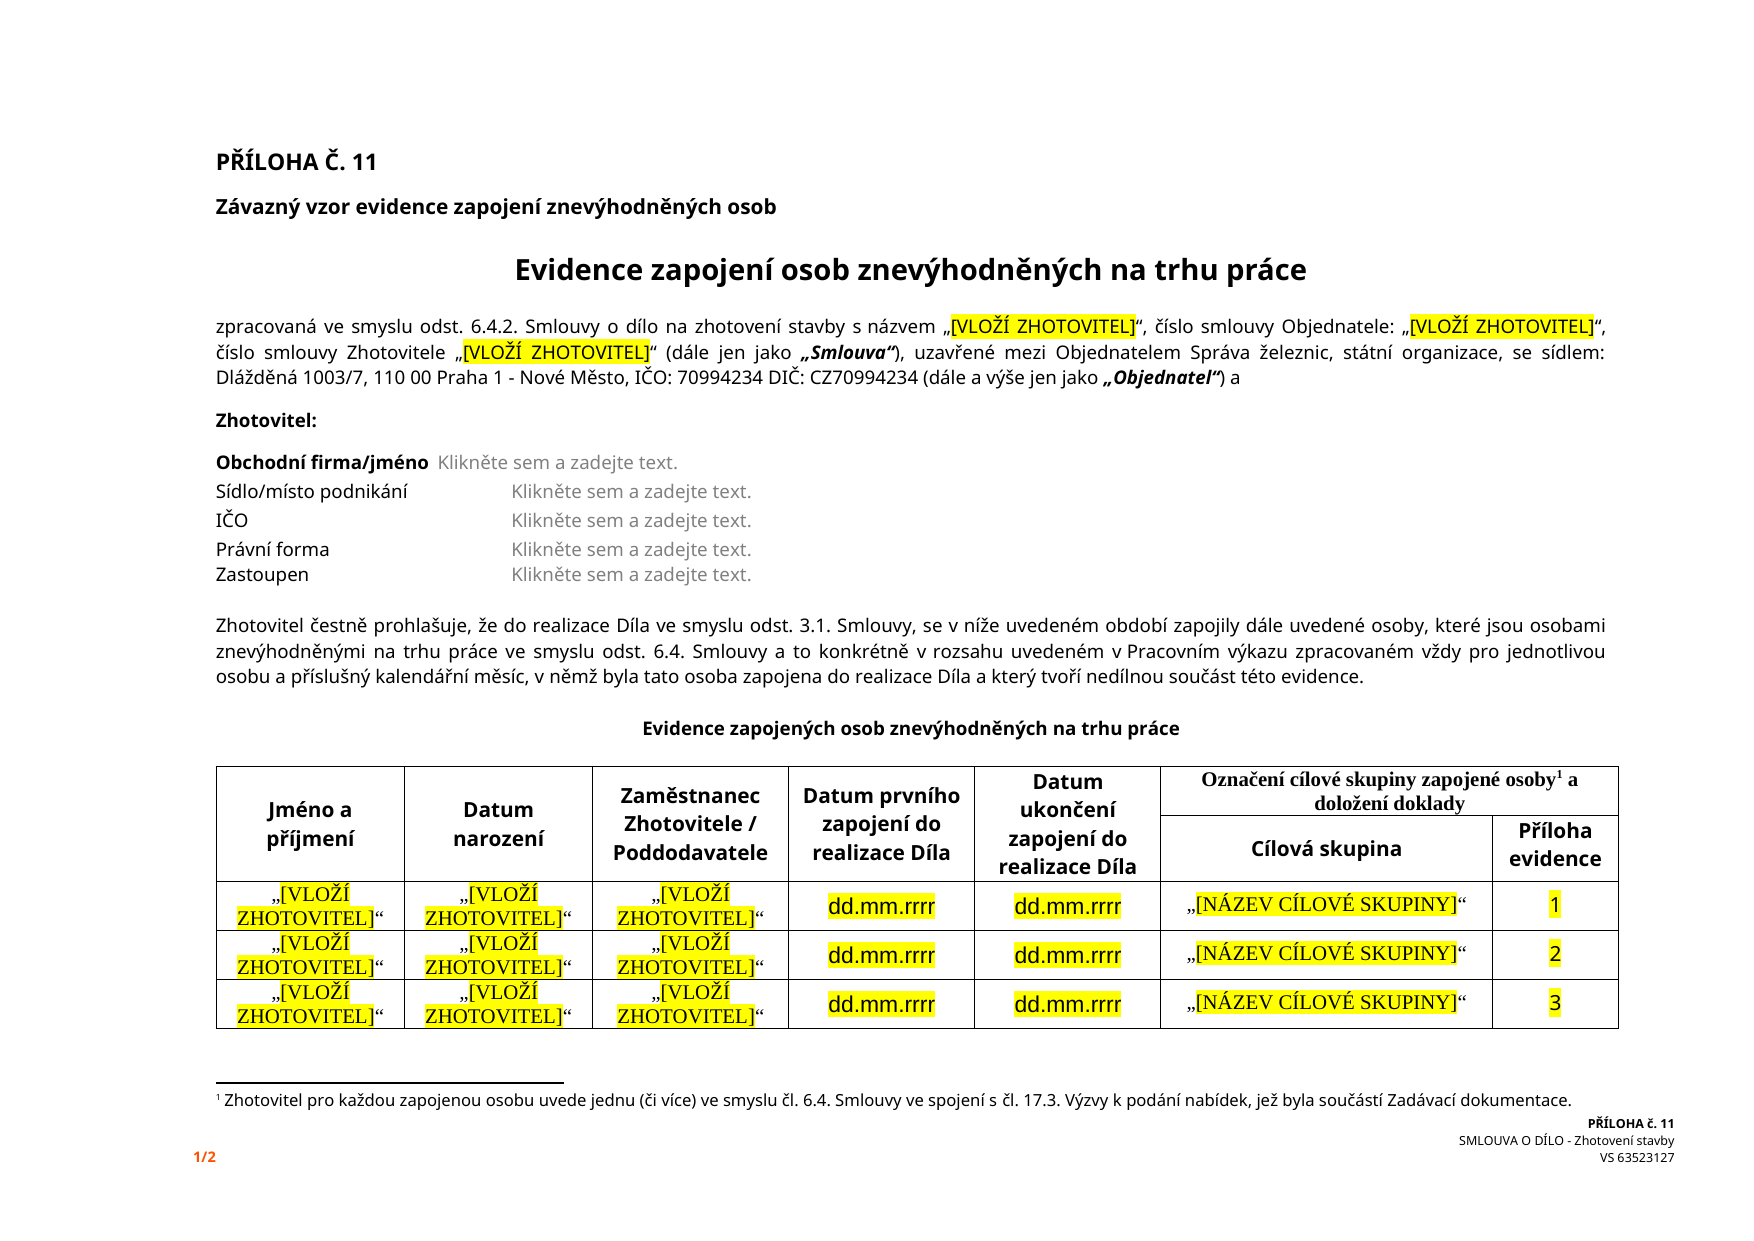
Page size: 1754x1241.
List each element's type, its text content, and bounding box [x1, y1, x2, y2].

table_cell dd.mm.rrrr [975, 931, 1160, 979]
table_cell „[VLOŽÍ ZHOTOVITEL]“ [217, 931, 280, 979]
table_header Datum prvního zapojení do realizace Díla [789, 767, 974, 881]
table_cell „[VLOŽÍ ZHOTOVITEL]“ [593, 980, 660, 1028]
table_cell „[NÁZEV CÍLOVÉ SKUPINY]“ [1161, 931, 1492, 979]
table_cell „[NÁZEV CÍLOVÉ SKUPINY]“ [1161, 882, 1492, 930]
table_cell „[VLOŽÍ ZHOTOVITEL]“ [405, 931, 469, 979]
text Závazný vzor evidence zapojení znevýhodněných osob [216, 192, 1606, 221]
table_header Datum ukončení zapojení do realizace Díla [975, 767, 1160, 881]
table_cell „[VLOŽÍ ZHOTOVITEL]“ [730, 931, 788, 979]
text IČO [216, 504, 1606, 533]
table_cell „[VLOŽÍ ZHOTOVITEL]“ [405, 882, 469, 930]
table_cell „[VLOŽÍ ZHOTOVITEL]“ [350, 882, 404, 930]
table_cell Příloha evidence [1493, 816, 1618, 881]
table_cell „[VLOŽÍ ZHOTOVITEL]“ [538, 931, 592, 979]
text Sídlo/místo podnikání [216, 475, 1606, 504]
table_cell „[VLOŽÍ ZHOTOVITEL]“ [593, 931, 660, 979]
table_cell 3 [1493, 980, 1618, 1028]
table_header Datum narození [405, 767, 592, 881]
table_header Označení cílové skupiny zapojené osoby a doložení doklady [1161, 767, 1618, 815]
text Zastoupen [216, 562, 1606, 587]
table_header Zaměstnanec Zhotovitele / Poddodavatele [593, 767, 788, 881]
table_cell Cílová skupina [1161, 816, 1492, 881]
table_cell „[VLOŽÍ ZHOTOVITEL]“ [217, 980, 280, 1028]
text Evidence zapojených osob znevýhodněných na trhu práce [216, 715, 1606, 740]
table_cell „[VLOŽÍ ZHOTOVITEL]“ [730, 980, 788, 1028]
text Zhotovitel: [216, 402, 1606, 433]
text Právní forma [216, 533, 1606, 562]
table_cell dd.mm.rrrr [975, 882, 1160, 930]
text zpracovaná ve smyslu odst. 6.4.2. Smlouvy o dílo na zhotovení stavby s názvem „[VLOŽÍ ZHOTOVITEL]“, číslo smlouvy Objednatele: „[VLOŽÍ ZHOTOVITEL]“, číslo smlouvy Zhotovitele „[VLOŽÍ ZHOTOVITEL]“ (dále jen jako „Smlouva“), uzavřené mezi Objednatelem Správa železnic, státní organizace, se sídlem: Dlážděná 1003/7, 110 00 Praha 1 - Nové Město, IČO: 70994234 DIČ: CZ70994234 (dále a výše jen jako „Objednatel“) a [216, 313, 1606, 390]
table_cell 2 [1493, 931, 1618, 979]
table_cell „[VLOŽÍ ZHOTOVITEL]“ [405, 980, 469, 1028]
table_cell dd.mm.rrrr [789, 931, 974, 979]
table_cell „[VLOŽÍ ZHOTOVITEL]“ [538, 882, 592, 930]
text Evidence zapojení osob znevýhodněných na trhu práce [216, 249, 1606, 288]
table_cell dd.mm.rrrr [789, 882, 974, 930]
table_cell „[NÁZEV CÍLOVÉ SKUPINY]“ [1161, 980, 1492, 1028]
text Příloha č. 11 [216, 146, 1606, 177]
table_cell dd.mm.rrrr [975, 980, 1160, 1028]
table_cell „[VLOŽÍ ZHOTOVITEL]“ [593, 882, 660, 930]
text Obchodní firma/jméno [216, 446, 1606, 475]
table_cell „[VLOŽÍ ZHOTOVITEL]“ [217, 882, 280, 930]
table_header Jméno a příjmení [217, 767, 404, 881]
table_cell „[VLOŽÍ ZHOTOVITEL]“ [538, 980, 592, 1028]
table_cell „[VLOŽÍ ZHOTOVITEL]“ [730, 882, 788, 930]
table_cell 1 [1493, 882, 1618, 930]
table_cell „[VLOŽÍ ZHOTOVITEL]“ [350, 931, 404, 979]
table_cell dd.mm.rrrr [789, 980, 974, 1028]
table_cell „[VLOŽÍ ZHOTOVITEL]“ [350, 980, 404, 1028]
text Zhotovitel čestně prohlašuje, že do realizace Díla ve smyslu odst. 3.1. Smlouvy, se v níže uvedeném období zapojily dále uvedené osoby, které jsou osobami znevýhodněnými na trhu práce ve smyslu odst. 6.4. Smlouvy a to konkrétně v rozsahu uvedeném v Pracovním výkazu zpracovaném vždy pro jednotlivou osobu a příslušný kalendářní měsíc, v němž byla tato osoba zapojena do realizace Díla a který tvoří nedílnou součást této evidence. [216, 613, 1606, 689]
